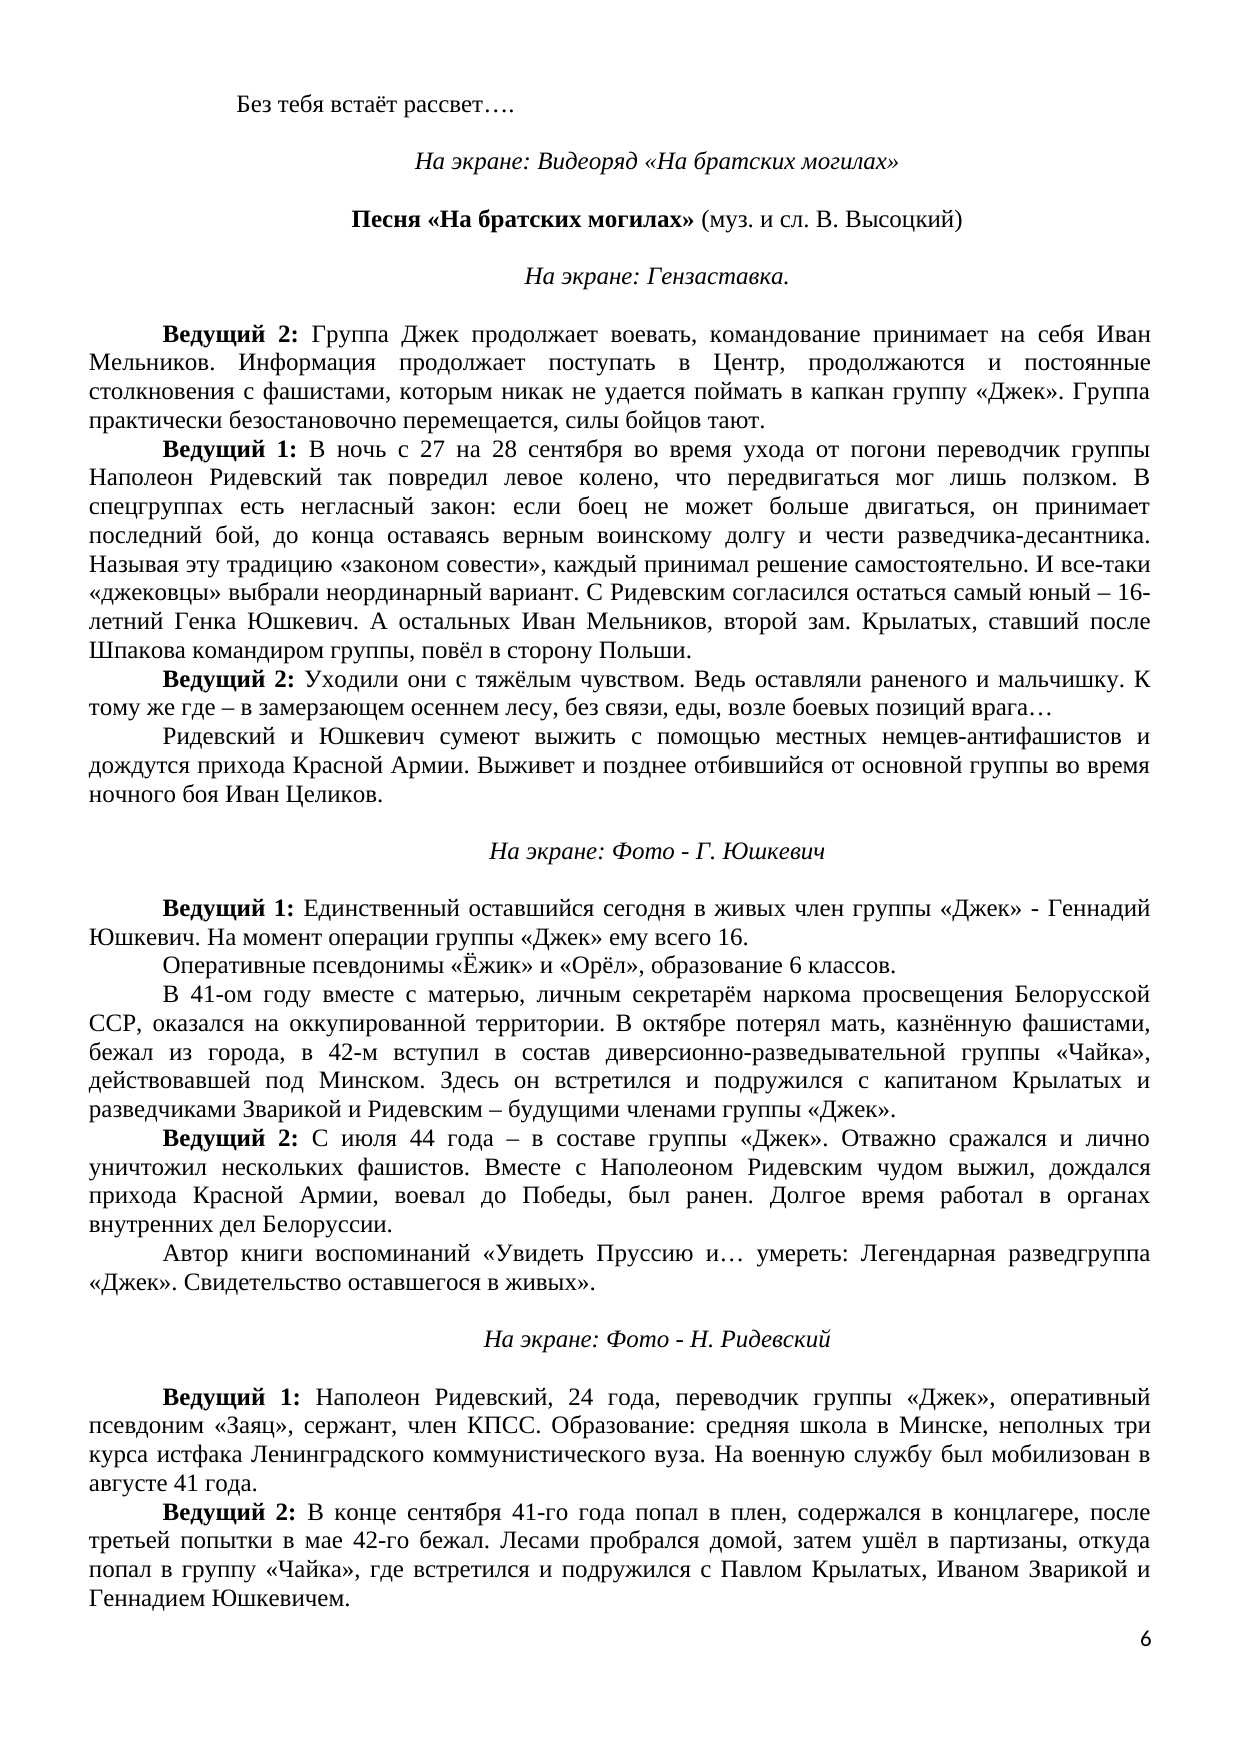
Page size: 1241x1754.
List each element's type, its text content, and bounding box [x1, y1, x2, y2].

text Ридевский и Юшкевич сумеют выжить с помощью местных немцев-антифашистов и дождутся прихода Красной Армии. Выживет и позднее отбившийся от основной группы во время ночного боя Иван Целиков. [89, 721, 1152, 807]
text Без тебя встаёт рассвет…. [162, 89, 1152, 117]
text Ведущий 1: В ночь с 27 на 28 сентября во время ухода от погони переводчик группы Наполеон Ридевский так повредил левое колено, что передвигаться мог лишь ползком. В спецгруппах есть негласный закон: если боец не может больше двигаться, он принимает последний бой, до конца оставаясь верным воинскому долгу и чести разведчика-десантника. Называя эту традицию «законом совести», каждый принимал решение самостоятельно. И все-таки «джековцы» выбрали неординарный вариант. С Ридевским согласился остаться самый юный – 16-летний Генка Юшкевич. А остальных Иван Мельников, второй зам. Крылатых, ставший после Шпакова командиром группы, повёл в сторону Польши. [89, 434, 1152, 664]
text Ведущий 1: Наполеон Ридевский, 24 года, переводчик группы «Джек», оперативный псевдоним «Заяц», сержант, член КПСС. Образование: средняя школа в Минске, неполных три курса истфака Ленинградского коммунистического вуза. На военную службу был мобилизован в августе 41 года. [89, 1382, 1152, 1497]
text На экране: Видеоряд «На братских могилах» [89, 146, 1152, 175]
text Ведущий 1: Единственный оставшийся сегодня в живых член группы «Джек» - Геннадий Юшкевич. На момент операции группы «Джек» ему всего 16. [89, 893, 1152, 950]
text На экране: Фото - Г. Юшкевич [89, 836, 1152, 865]
text Ведущий 2: В конце сентября 41-го года попал в плен, содержался в концлагере, после третьей попытки в мае 42-го бежал. Лесами пробрался домой, затем ушёл в партизаны, откуда попал в группу «Чайка», где встретился и подружился с Павлом Крылатых, Иваном Зварикой и Геннадием Юшкевичем. [89, 1497, 1152, 1612]
text Ведущий 2: Группа Джек продолжает воевать, командование принимает на себя Иван Мельников. Информация продолжает поступать в Центр, продолжаются и постоянные столкновения с фашистами, которым никак не удается поймать в капкан группу «Джек». Группа практически безостановочно перемещается, силы бойцов тают. [89, 319, 1152, 434]
text Песня «На братских могилах» (муз. и сл. В. Высоцкий) [89, 204, 1152, 232]
text На экране: Фото - Н. Ридевский [89, 1324, 1152, 1353]
text Ведущий 2: Уходили они с тяжёлым чувством. Ведь оставляли раненого и мальчишку. К тому же где – в замерзающем осеннем лесу, без связи, еды, возле боевых позиций врага… [89, 664, 1152, 721]
text Ведущий 2: С июля 44 года – в составе группы «Джек». Отважно сражался и лично уничтожил нескольких фашистов. Вместе с Наполеоном Ридевским чудом выжил, дождался прихода Красной Армии, воевал до Победы, был ранен. Долгое время работал в органах внутренних дел Белоруссии. [89, 1123, 1152, 1238]
text Автор книги воспоминаний «Увидеть Пруссию и… умереть: Легендарная разведгруппа «Джек». Свидетельство оставшегося в живых». [89, 1238, 1152, 1295]
text На экране: Гензаставка. [89, 261, 1152, 290]
text Оперативные псевдонимы «Ёжик» и «Орёл», образование 6 классов. [89, 950, 1152, 979]
text В 41-ом году вместе с матерью, личным секретарём наркома просвещения Белорусской ССР, оказался на оккупированной территории. В октябре потерял мать, казнённую фашистами, бежал из города, в 42-м вступил в состав диверсионно-разведывательной группы «Чайка», действовавшей под Минском. Здесь он встретился и подружился с капитаном Крылатых и разведчиками Зварикой и Ридевским – будущими членами группы «Джек». [89, 979, 1152, 1123]
